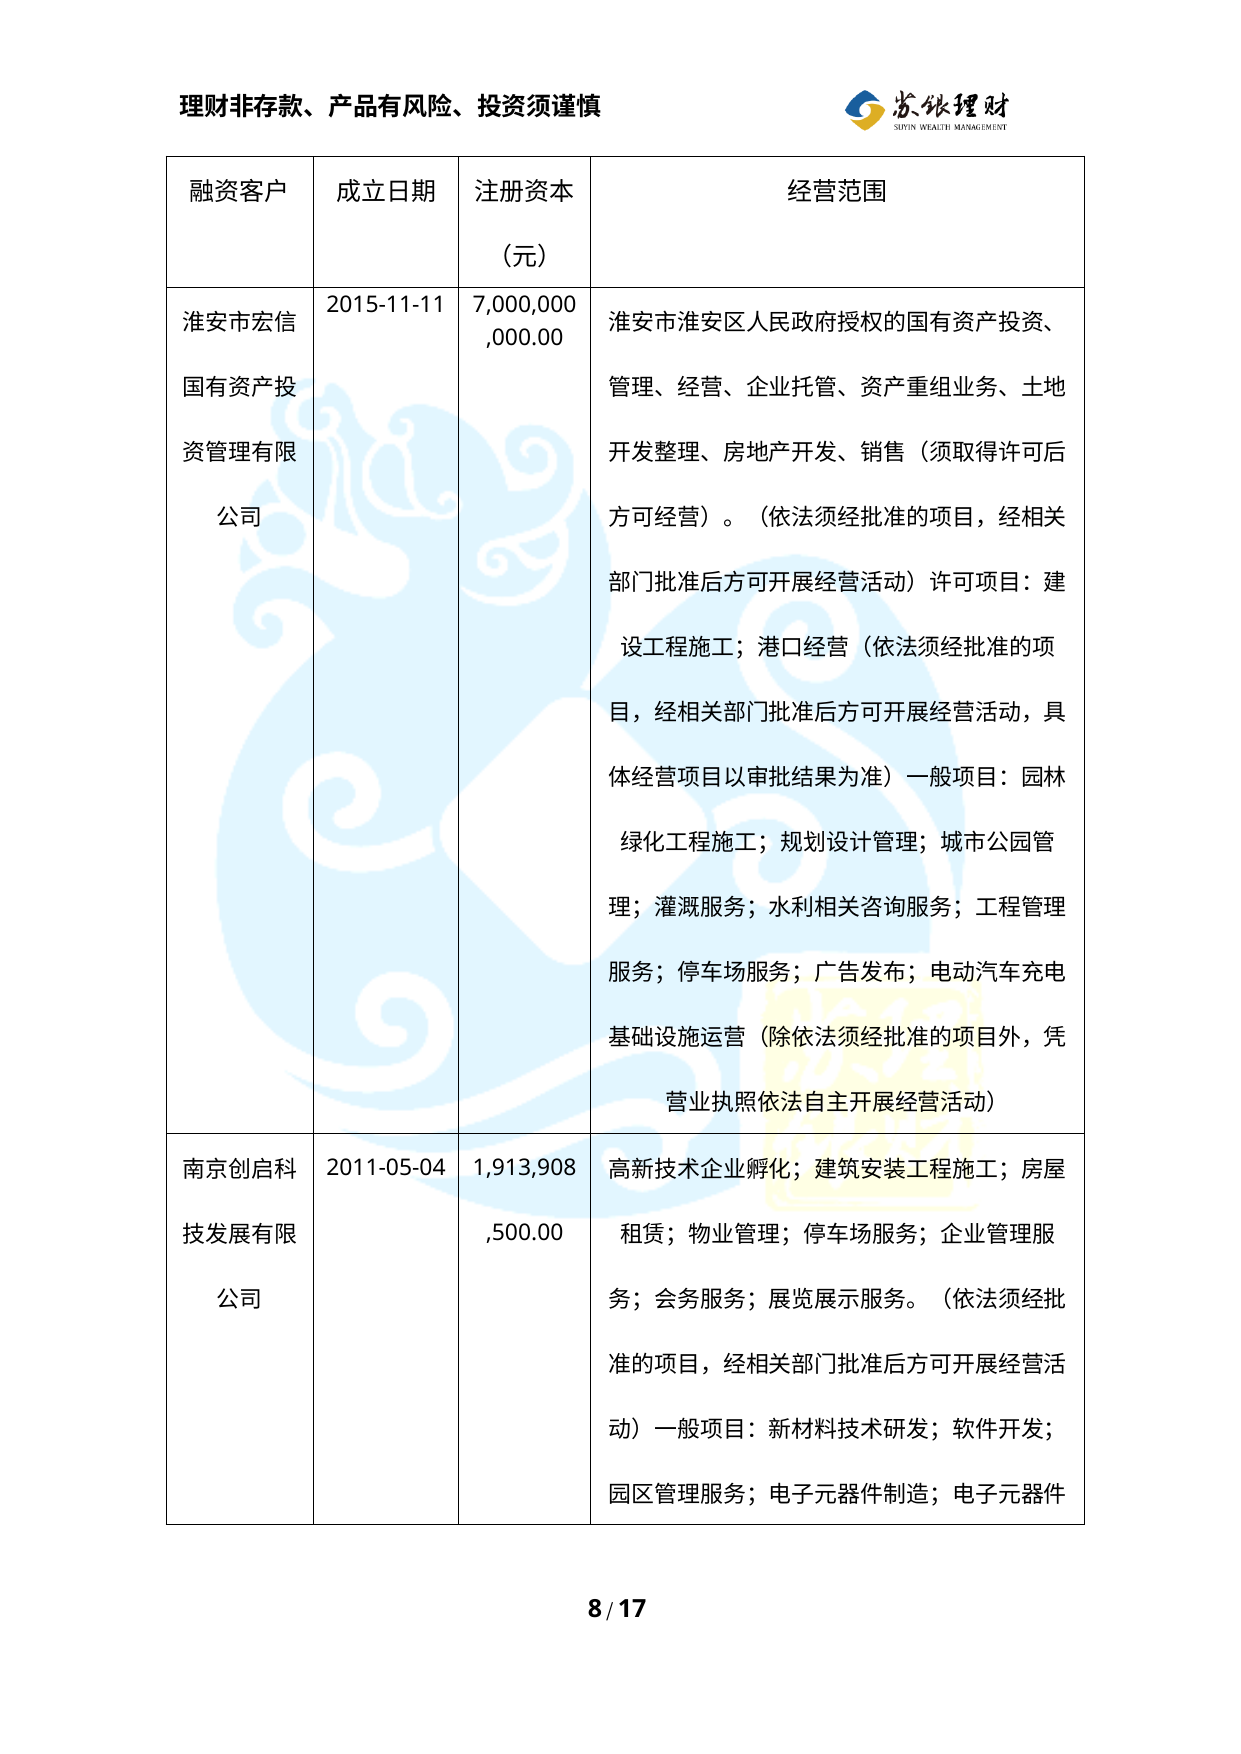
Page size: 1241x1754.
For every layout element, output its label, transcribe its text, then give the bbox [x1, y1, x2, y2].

table_cell 南京创启科技发展有限公司 [167, 1134, 313, 1524]
table_cell 淮安市淮安区人民政府授权的国有资产投资、管理、经营、企业托管、资产重组业务、土地开发整理、房地产开发、销售（须取得许可后方可经营）。（依法须经批准的项目，经相关部门批准后方可开展经营活动）许可项目：建设工程施工；港口经营（依法须经批准的项目，经相关部门批准后方可开展经营活动，具体经营项目以审批结果为准）一般项目：园林绿化工程施工；规划设计管理；城市公园管理；灌溉服务；水利相关咨询服务；工程管理服务；停车场服务；广告发布；电动汽车充电基础设施运营（除依法须经批准的项目外，凭营业执照依法自主开展经营活动） [591, 288, 1084, 1133]
table_cell 1,913,908,500.00 [459, 1134, 590, 1524]
table_cell 2011-05-04 [314, 1134, 458, 1524]
table_header 融资客户 [167, 157, 313, 287]
table_header 成立日期 [314, 157, 458, 287]
table_cell 2015-11-11 [314, 288, 458, 1133]
table_header 经营范围 [591, 157, 1084, 287]
picture [820, 72, 1039, 143]
table_header 注册资本（元） [459, 157, 590, 287]
table_cell 7,000,000,000.00 [459, 288, 590, 1133]
table_cell 淮安市宏信国有资产投资管理有限公司 [167, 288, 313, 1133]
